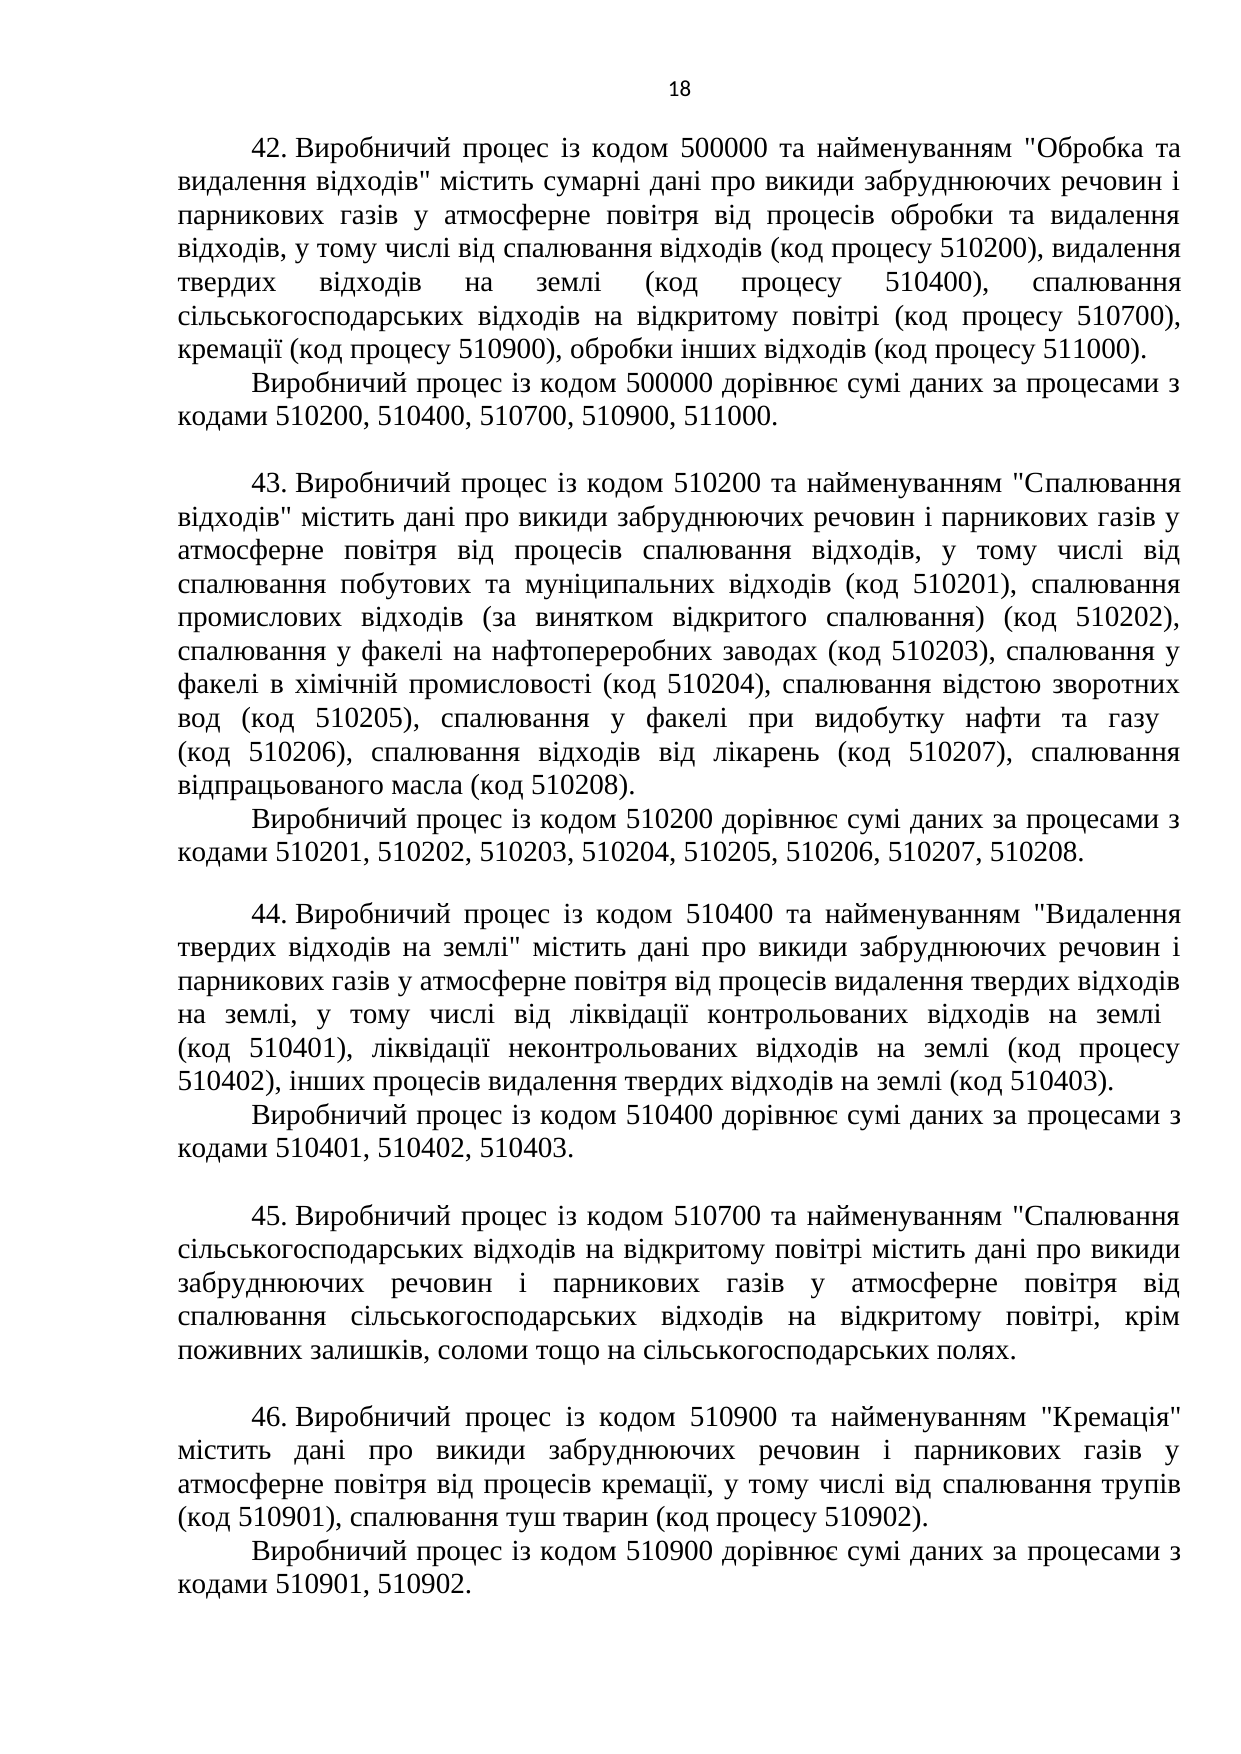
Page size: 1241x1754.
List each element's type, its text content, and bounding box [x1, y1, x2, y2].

subtitle Виробничий процес із кодом 510900 дорівнює сумі даних за процесами з кодами 510901, 510902. [177, 1533, 1181, 1600]
text 44. Виробничий процес із кодом 510400 та найменуванням "Видалення твердих відходів на землі" містить дані про викиди забруднюючих речовин і парникових газів у атмосферне повітря від процесів видалення твердих відходів на землі, у тому числі від ліквідації контрольованих відходів на землі (код 510401), ліквідації неконтрольованих відходів на землі (код процесу 510402), інших процесів видалення твердих відходів на землі (код 510403). [177, 896, 1181, 1097]
subtitle Виробничий процес із кодом 500000 дорівнює сумі даних за процесами з кодами 510200, 510400, 510700, 510900, 511000. [177, 365, 1181, 432]
text 45. Виробничий процес із кодом 510700 та найменуванням "Спалювання сільськогосподарських відходів на відкритому повітрі містить дані про викиди забруднюючих речовин і парникових газів у атмосферне повітря від спалювання сільськогосподарських відходів на відкритому повітрі, крім поживних залишків, соломи тощо на сільськогосподарських полях. [177, 1198, 1181, 1365]
subtitle Виробничий процес із кодом 510200 дорівнює сумі даних за процесами з кодами 510201, 510202, 510203, 510204, 510205, 510206, 510207, 510208. [177, 801, 1181, 868]
text 42. Виробничий процес із кодом 500000 та найменуванням "Обробка та видалення відходів" містить сумарні дані про викиди забруднюючих речовин і парникових газів у атмосферне повітря від процесів обробки та видалення відходів, у тому числі від спалювання відходів (код процесу 510200), видалення твердих відходів на землі (код процесу 510400), спалювання сільськогосподарських відходів на відкритому повітрі (код процесу 510700), кремації (код процесу 510900), обробки інших відходів (код процесу 511000). [177, 130, 1181, 365]
text 43. Виробничий процес із кодом 510200 та найменуванням "Спалювання відходів" містить дані про викиди забруднюючих речовин і парникових газів у атмосферне повітря від процесів спалювання відходів, у тому числі від спалювання побутових та муніципальних відходів (код 510201), спалювання промислових відходів (за винятком відкритого спалювання) (код 510202), спалювання у факелі на нафтопереробних заводах (код 510203), спалювання у факелі в хімічній промисловості (код 510204), спалювання відстою зворотних вод (код 510205), спалювання у факелі при видобутку нафти та газу (код 510206), спалювання відходів від лікарень (код 510207), спалювання відпрацьованого масла (код 510208). [177, 465, 1181, 801]
subtitle Виробничий процес із кодом 510400 дорівнює сумі даних за процесами з кодами 510401, 510402, 510403. [177, 1097, 1181, 1164]
text 46. Виробничий процес із кодом 510900 та найменуванням "Кремація" містить дані про викиди забруднюючих речовин і парникових газів у атмосферне повітря від процесів кремації, у тому числі від спалювання трупів (код 510901), спалювання туш тварин (код процесу 510902). [177, 1399, 1181, 1533]
